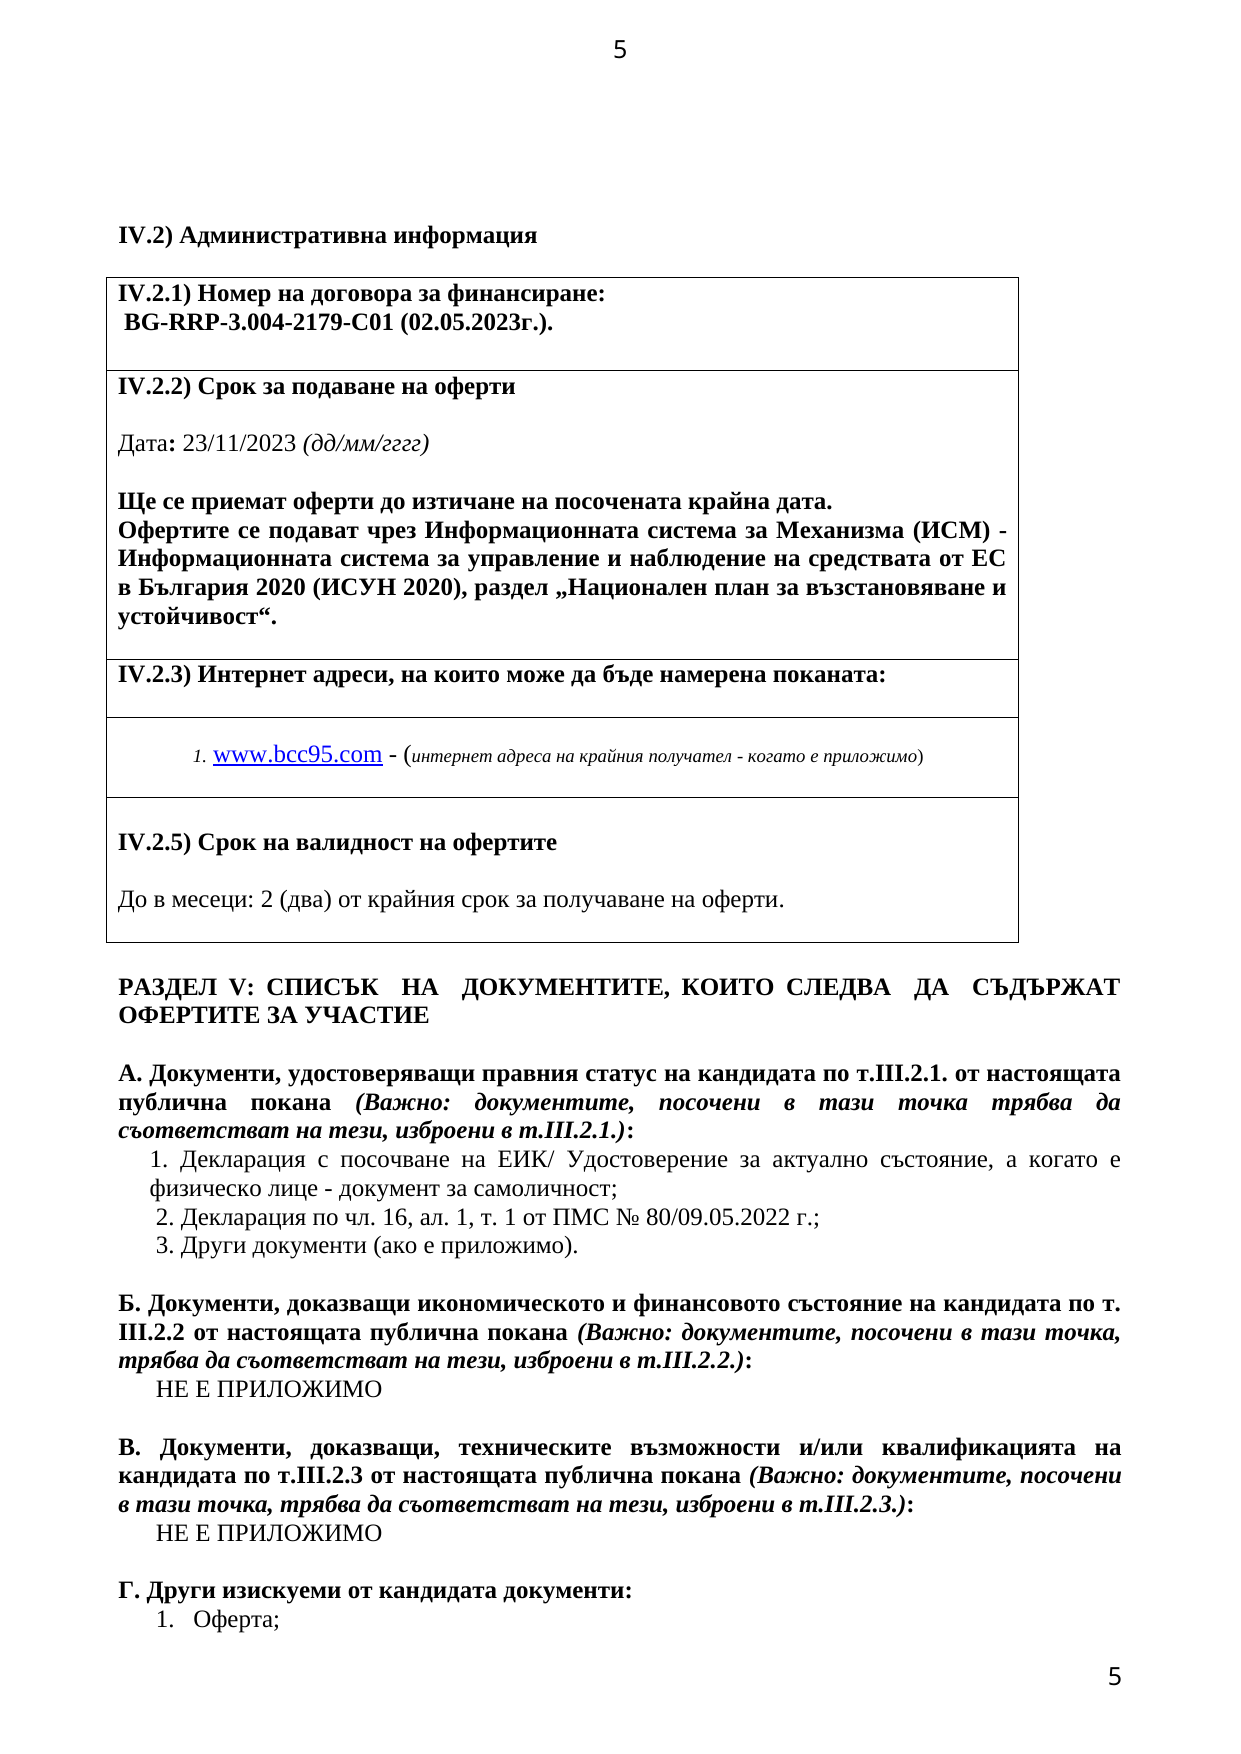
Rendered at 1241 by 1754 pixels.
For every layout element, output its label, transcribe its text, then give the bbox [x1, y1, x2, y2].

text 2. Декларация по чл. 16, ал. 1, т. 1 от ПМС № 80/09.05.2022 г.; [118, 1202, 1122, 1230]
text Г. Други изискуеми от кандидата документи: [118, 1575, 1122, 1604]
table_header ІV.2.1) Номер на договора за финансиране: BG-RRP-3.004-2179-C01 (02.05.2023г.). [107, 278, 1018, 370]
list Оферта; [156, 1604, 1122, 1633]
table_cell ІV.2.2) Срок за подаване на оферти Дата: 23/11/2023 (дд/мм/гггг) Ще се приемат оферти до изтичане на посочената крайна дата. Офертите се подават чрез Информационната система за Механизма (ИСМ) - Информационната система за управление и наблюдение на средствата от ЕС в България 2020 (ИСУН 2020), раздел „Национален план за възстановяване и устойчивост“. [107, 371, 1018, 658]
text РАЗДЕЛ V: СПИСЪК НА ДОКУМЕНТИТЕ, КОИТО СЛЕДВА ДА СЪДЪРЖАТ ОФЕРТИТЕ ЗА УЧАСТИЕ [118, 972, 1122, 1029]
table_cell 1. www.bcc95.com - (интернет адреса на крайния получател - когато е приложимо) [107, 718, 1018, 797]
text НЕ Е ПРИЛОЖИМО [118, 1518, 1122, 1547]
text 1. Декларация с посочване на ЕИК/ Удостоверение за актуално състояние, а когато е физическо лице - документ за самоличност; [149, 1144, 1122, 1202]
table_cell ІV.2.5) Срок на валидност на офертите До в месеци: 2 (два) от крайния срок за получаване на оферти. [107, 798, 1018, 942]
text В. Документи, доказващи, техническите възможности и/или квалификацията на кандидата по т.ІІІ.2.3 от настоящата публична покана (Важно: документите, посочени в тази точка, трябва да съответстват на тези, изброени в т.ІІІ.2.3.): [118, 1432, 1122, 1518]
text НЕ Е ПРИЛОЖИМО [118, 1374, 1122, 1403]
table_cell ІV.2.3) Интернет адреси, на които може да бъде намерена поканата: [107, 660, 1018, 717]
text ІV.2) Административна информация [118, 220, 1122, 248]
text Б. Документи, доказващи икономическото и финансовото състояние на кандидата по т. ІІІ.2.2 от настоящата публична покана (Важно: документите, посочени в тази точка, трябва да съответстват на тези, изброени в т.ІІІ.2.2.): [118, 1288, 1122, 1374]
text 3. Други документи (ако е приложимо). [156, 1230, 1122, 1259]
text А. Документи, удостоверяващи правния статус на кандидата по т.ІІІ.2.1. от настоящата публична покана (Важно: документите, посочени в тази точка трябва да съответстват на тези, изброени в т.ІІІ.2.1.): [118, 1058, 1122, 1144]
